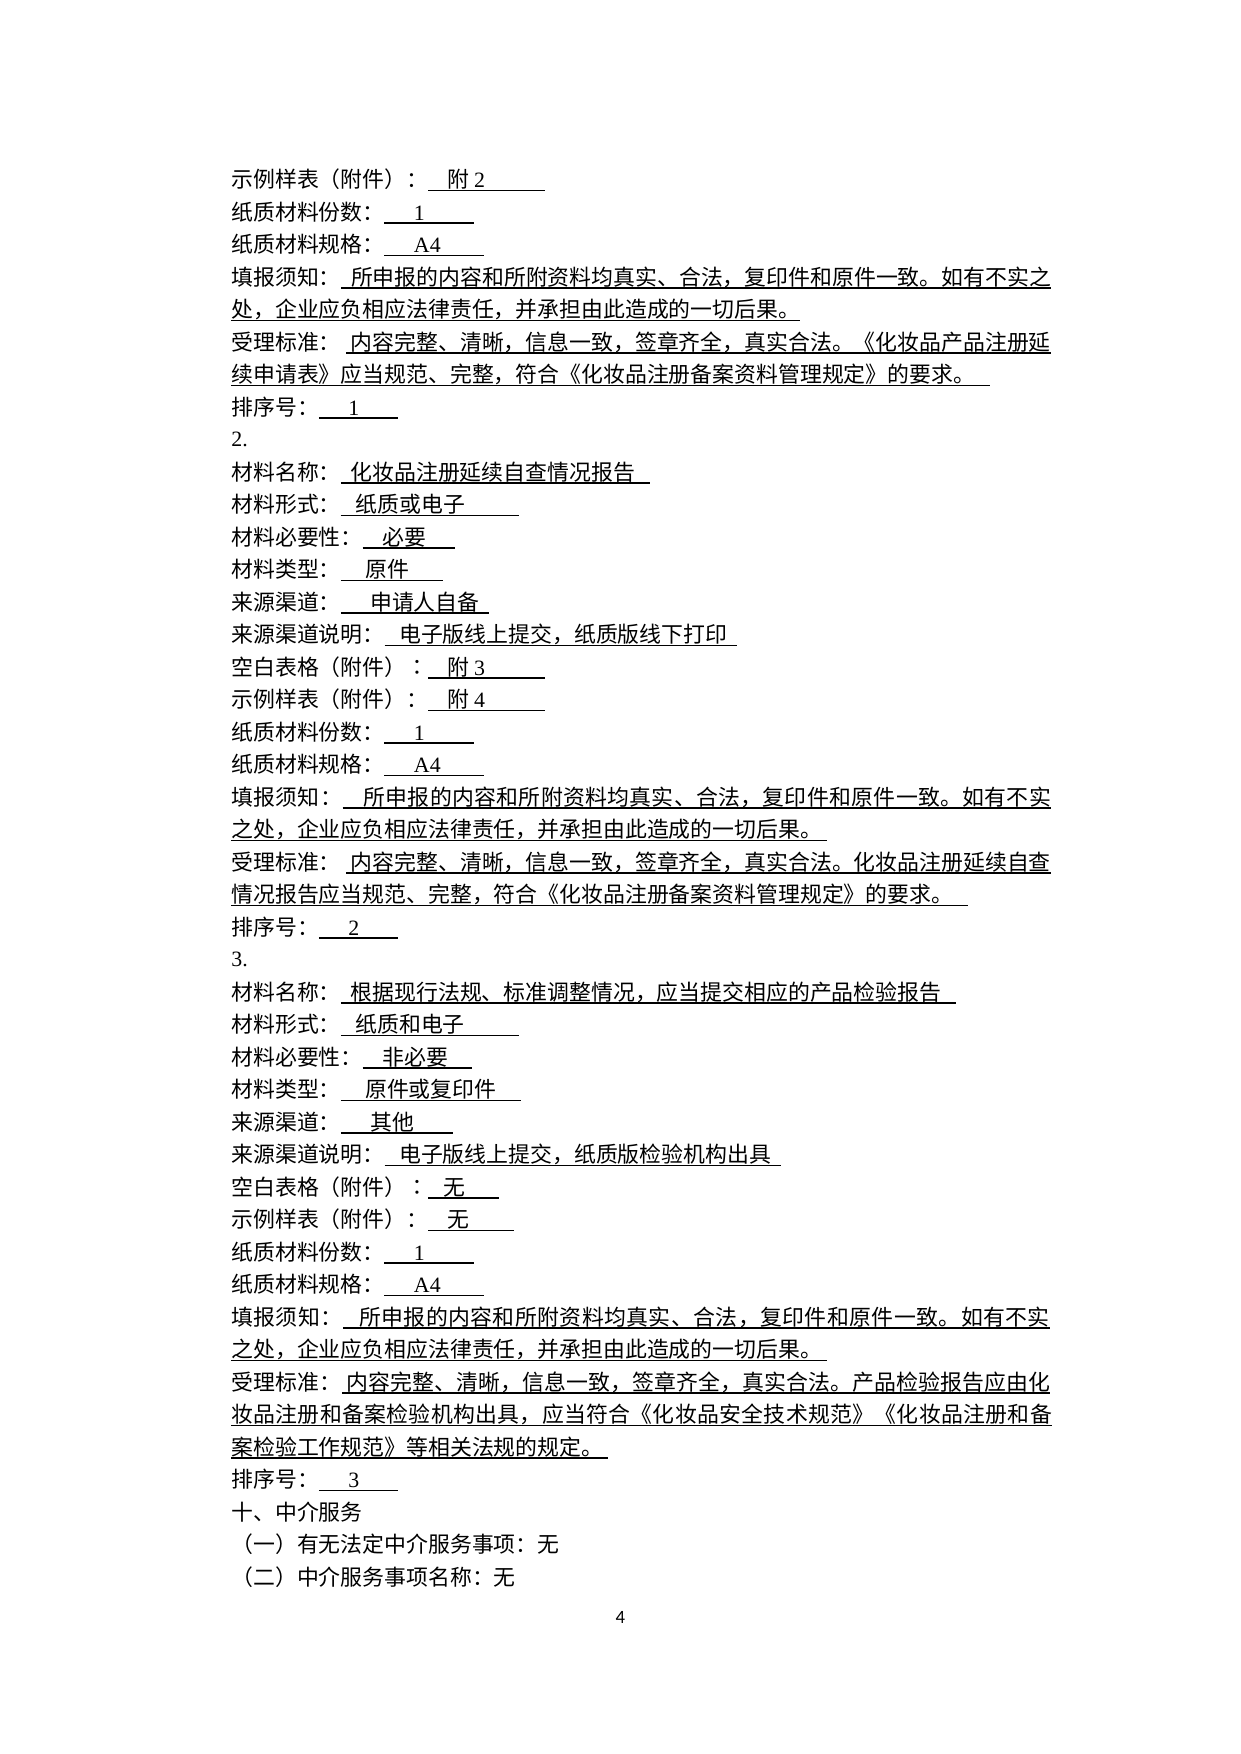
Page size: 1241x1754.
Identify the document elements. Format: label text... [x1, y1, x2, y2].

text 2. [231, 422, 1053, 454]
text 材料形式： 纸质和电子 [187, 1007, 1053, 1039]
text 空白表格（附件）： 附3 [187, 649, 1053, 682]
text 来源渠道： 其他 [187, 1104, 1053, 1137]
text 纸质材料份数： 1 [187, 194, 1053, 227]
text 材料类型： 原件或复印件 [187, 1072, 1053, 1104]
text 空白表格（附件）： 无 [187, 1169, 1053, 1202]
text 3. [231, 942, 1053, 974]
text （一）有无法定中介服务事项：无 [187, 1527, 1053, 1559]
text （二）中介服务事项名称：无 [187, 1559, 1053, 1592]
text 受理标准： 内容完整、清晰，信息一致，签章齐全，真实合法。化妆品注册延续自查情况报告应当规范、完整，符合《化妆品注册备案资料管理规定》的要求。 [231, 844, 1053, 909]
text 来源渠道说明： 电子版线上提交，纸质版线下打印 [187, 617, 1053, 649]
text 示例样表（附件）： 无 [187, 1202, 1053, 1234]
text 填报须知： 所申报的内容和所附资料均真实、合法，复印件和原件一致。如有不实之处，企业应负相应法律责任，并承担由此造成的一切后果。 [231, 259, 1053, 324]
text 来源渠道说明： 电子版线上提交，纸质版检验机构出具 [187, 1137, 1053, 1169]
text 受理标准： 内容完整、清晰，信息一致，签章齐全，真实合法。产品检验报告应由化妆品注册和备案检验机构出具，应当符合《化妆品安全技术规范》《化妆品注册和备案检验工作规范》等相关法规的规定。 [231, 1364, 1053, 1462]
text 排序号： 2 [187, 909, 1053, 942]
text 填报须知： 所申报的内容和所附资料均真实、合法，复印件和原件一致。如有不实之处，企业应负相应法律责任，并承担由此造成的一切后果。 [231, 779, 1053, 844]
text 十、中介服务 [187, 1494, 1053, 1527]
text 材料名称： 根据现行法规、标准调整情况，应当提交相应的产品检验报告 [231, 974, 1053, 1007]
text 材料必要性： 必要 [187, 519, 1053, 552]
text 示例样表（附件）： 附2 [187, 162, 1053, 194]
text 材料名称： 化妆品注册延续自查情况报告 [231, 454, 1053, 487]
text 示例样表（附件）： 附4 [187, 682, 1053, 714]
text 纸质材料份数： 1 [187, 1234, 1053, 1267]
text 材料类型： 原件 [187, 552, 1053, 584]
text 纸质材料规格： A4 [187, 1267, 1053, 1299]
text 纸质材料份数： 1 [187, 714, 1053, 747]
text 纸质材料规格： A4 [187, 747, 1053, 779]
text 纸质材料规格： A4 [187, 227, 1053, 259]
text 材料形式： 纸质或电子 [187, 487, 1053, 519]
text 来源渠道： 申请人自备 [187, 584, 1053, 617]
text 填报须知： 所申报的内容和所附资料均真实、合法，复印件和原件一致。如有不实之处，企业应负相应法律责任，并承担由此造成的一切后果。 [231, 1299, 1053, 1364]
text 排序号： 3 [187, 1462, 1053, 1494]
text 受理标准： 内容完整、清晰，信息一致，签章齐全，真实合法。《化妆品产品注册延续申请表》应当规范、完整，符合《化妆品注册备案资料管理规定》的要求。 [231, 324, 1053, 389]
text 材料必要性： 非必要 [187, 1039, 1053, 1072]
text 排序号： 1 [187, 389, 1053, 422]
